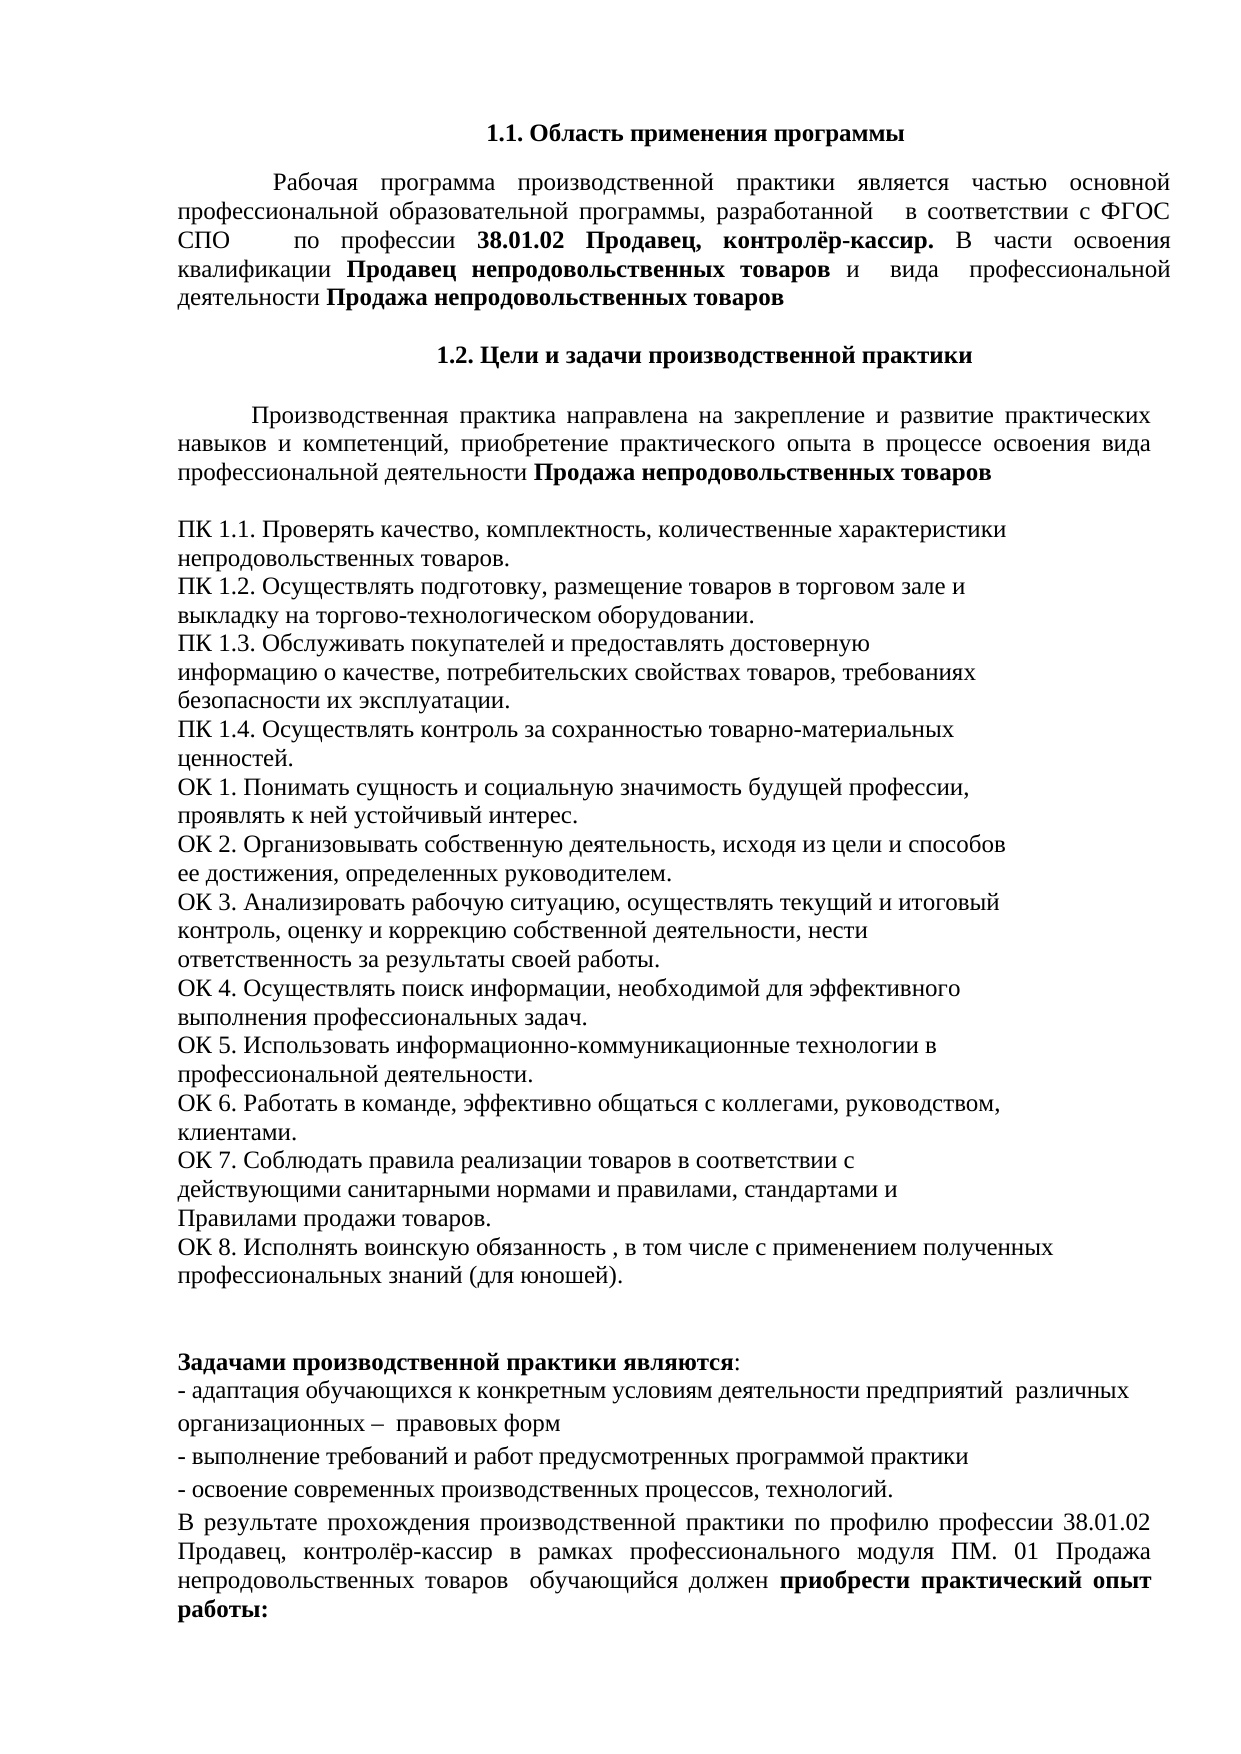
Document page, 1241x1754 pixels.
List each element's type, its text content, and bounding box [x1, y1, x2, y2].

text - освоение современных производственных процессов, технологий. [177, 1474, 1152, 1503]
text ОК 1. Понимать сущность и социальную значимость будущей профессии, [177, 772, 1152, 800]
text ОК 7. Соблюдать правила реализации товаров в соответствии с [177, 1145, 1152, 1174]
text ОК 8. Исполнять воинскую обязанность , в том числе с применением полученных профессиональных знаний (для юношей). [177, 1232, 1152, 1289]
text - выполнение требований и работ предусмотренных программой практики [177, 1441, 1152, 1470]
text ПК 1.2. Осуществлять подготовку, размещение товаров в торговом зале и [177, 572, 1152, 600]
text клиентами. [177, 1117, 1152, 1145]
text ОК 3. Анализировать рабочую ситуацию, осуществлять текущий и итоговый [177, 887, 1152, 915]
text проявлять к ней устойчивый интерес. [177, 800, 1152, 829]
text - адаптация обучающихся к конкретным условиям деятельности предприятий различных организационных – правовых форм [177, 1375, 1152, 1437]
text ценностей. [177, 743, 1152, 772]
text ОК 2. Организовывать собственную деятельность, исходя из цели и способов [177, 829, 1152, 858]
text Задачами производственной практики являются: [177, 1347, 1152, 1375]
text ПК 1.1. Проверять качество, комплектность, количественные характеристики непродовольственных товаров. [177, 515, 1152, 572]
text ОК 4. Осуществлять поиск информации, необходимой для эффективного [177, 973, 1152, 1002]
text выкладку на торгово-технологическом оборудовании. [177, 600, 1152, 629]
text профессиональной деятельности. [177, 1059, 1152, 1088]
text Правилами продажи товаров. [177, 1203, 1152, 1232]
text ОК 6. Работать в команде, эффективно общаться с коллегами, руководством, [177, 1088, 1152, 1117]
text ОК 5. Использовать информационно-коммуникационные технологии в [177, 1030, 1152, 1059]
text В результате прохождения производственной практики по профилю профессии 38.01.02 Продавец, контролёр-кассир в рамках профессионального модуля ПМ. 01 Продажа непродовольственных товаров обучающийся должен приобрести практический опыт работы: [177, 1507, 1152, 1622]
text действующими санитарными нормами и правилами, стандартами и [177, 1174, 1152, 1203]
text ее достижения, определенных руководителем. [177, 858, 1152, 887]
text безопасности их эксплуатации. [177, 686, 1152, 714]
text выполнения профессиональных задач. [177, 1002, 1152, 1030]
text 1.1. Область применения программы [239, 118, 1152, 147]
text ответственность за результаты своей работы. [177, 944, 1152, 973]
text информацию о качестве, потребительских свойствах товаров, требованиях [177, 657, 1152, 686]
text 1.2. Цели и задачи производственной практики [177, 340, 1152, 369]
text Рабочая программа производственной практики является частью основной профессиональной образовательной программы, разработанной в соответствии с ФГОС СПО по профессии 38.01.02 Продавец, контролёр-кассир. В части освоения квалификации Продавец непродовольственных товаров и вида профессиональной деятельности Продажа непродовольственных товаров [177, 167, 1171, 311]
text Производственная практика направлена на закрепление и развитие практических навыков и компетенций, приобретение практического опыта в процессе освоения вида профессиональной деятельности Продажа непродовольственных товаров [177, 400, 1152, 486]
text ПК 1.3. Обслуживать покупателей и предоставлять достоверную [177, 629, 1152, 657]
text ПК 1.4. Осуществлять контроль за сохранностью товарно-материальных [177, 714, 1152, 743]
text контроль, оценку и коррекцию собственной деятельности, нести [177, 915, 1152, 944]
